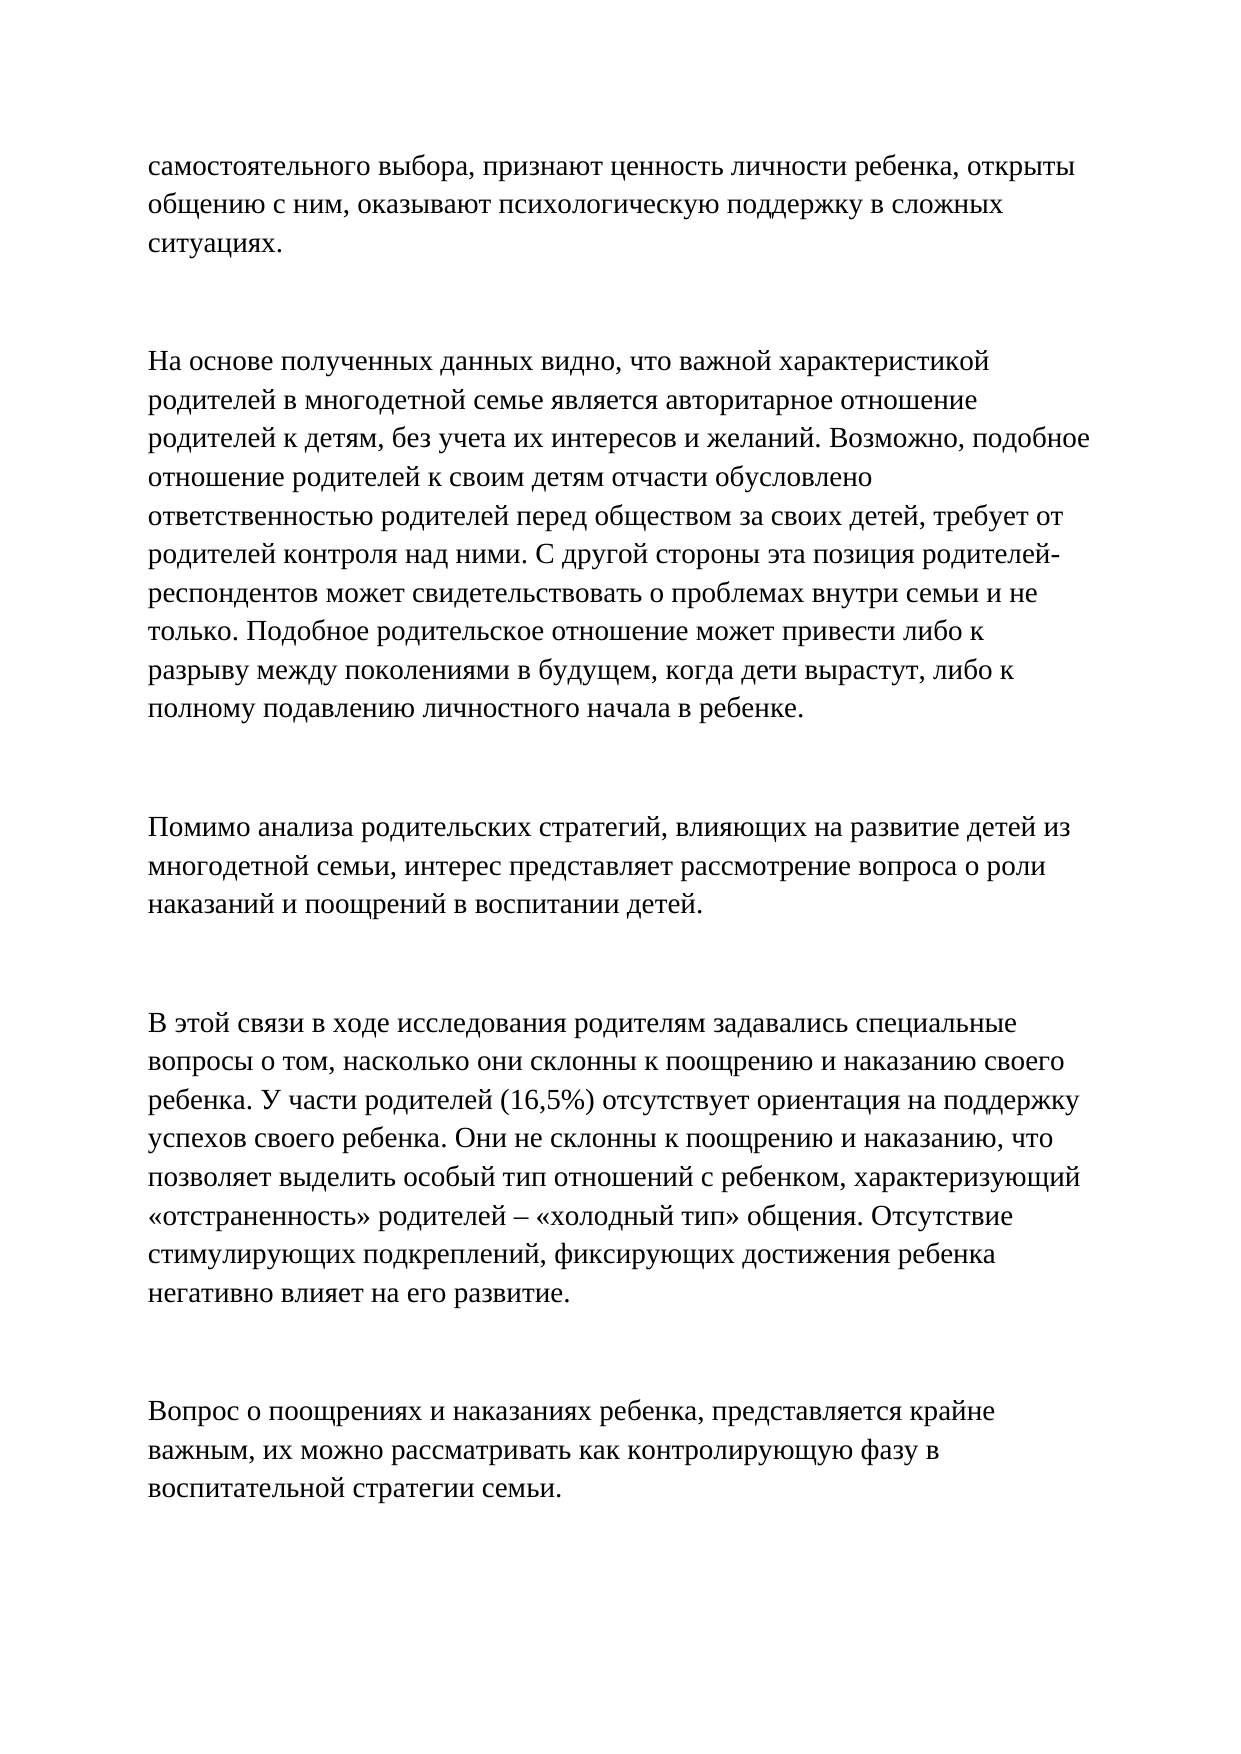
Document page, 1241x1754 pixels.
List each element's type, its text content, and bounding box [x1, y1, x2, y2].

text Вопрос о поощрениях и наказаниях ребенка, представляется крайне важным, их можно рассматривать как контролирующую фазу в воспитательной стратегии семьи. [148, 1393, 1093, 1504]
text В этой связи в ходе исследования родителям задавались специальные вопросы о том, насколько они склонны к поощрению и наказанию своего ребенка. У части родителей (16,5%) отсутствует ориентация на поддержку успехов своего ребенка. Они не склонны к поощрению и наказанию, что позволяет выделить особый тип отношений с ребенком, характеризующий «отстраненность» родителей – «холодный тип» общения. Отсутствие стимулирующих подкреплений, фиксирующих достижения ребенка негативно влияет на его развитие. [148, 1005, 1093, 1308]
text На основе полученных данных видно, что важной характеристикой родителей в многодетной семье является авторитарное отношение родителей к детям, без учета их интересов и желаний. Возможно, подобное отношение родителей к своим детям отчасти обусловлено ответственностью родителей перед обществом за своих детей, требует от родителей контроля над ними. С другой стороны эта позиция родителей-респондентов может свидетельствовать о проблемах внутри семьи и не только. Подобное родительское отношение может привести либо к разрыву между поколениями в будущем, когда дети вырастут, либо к полному подавлению личностного начала в ребенке. [148, 343, 1093, 724]
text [148, 148, 1093, 258]
text Помимо анализа родительских стратегий, влияющих на развитие детей из многодетной семьи, интерес представляет рассмотрение вопроса о роли наказаний и поощрений в воспитании детей. [148, 809, 1093, 920]
